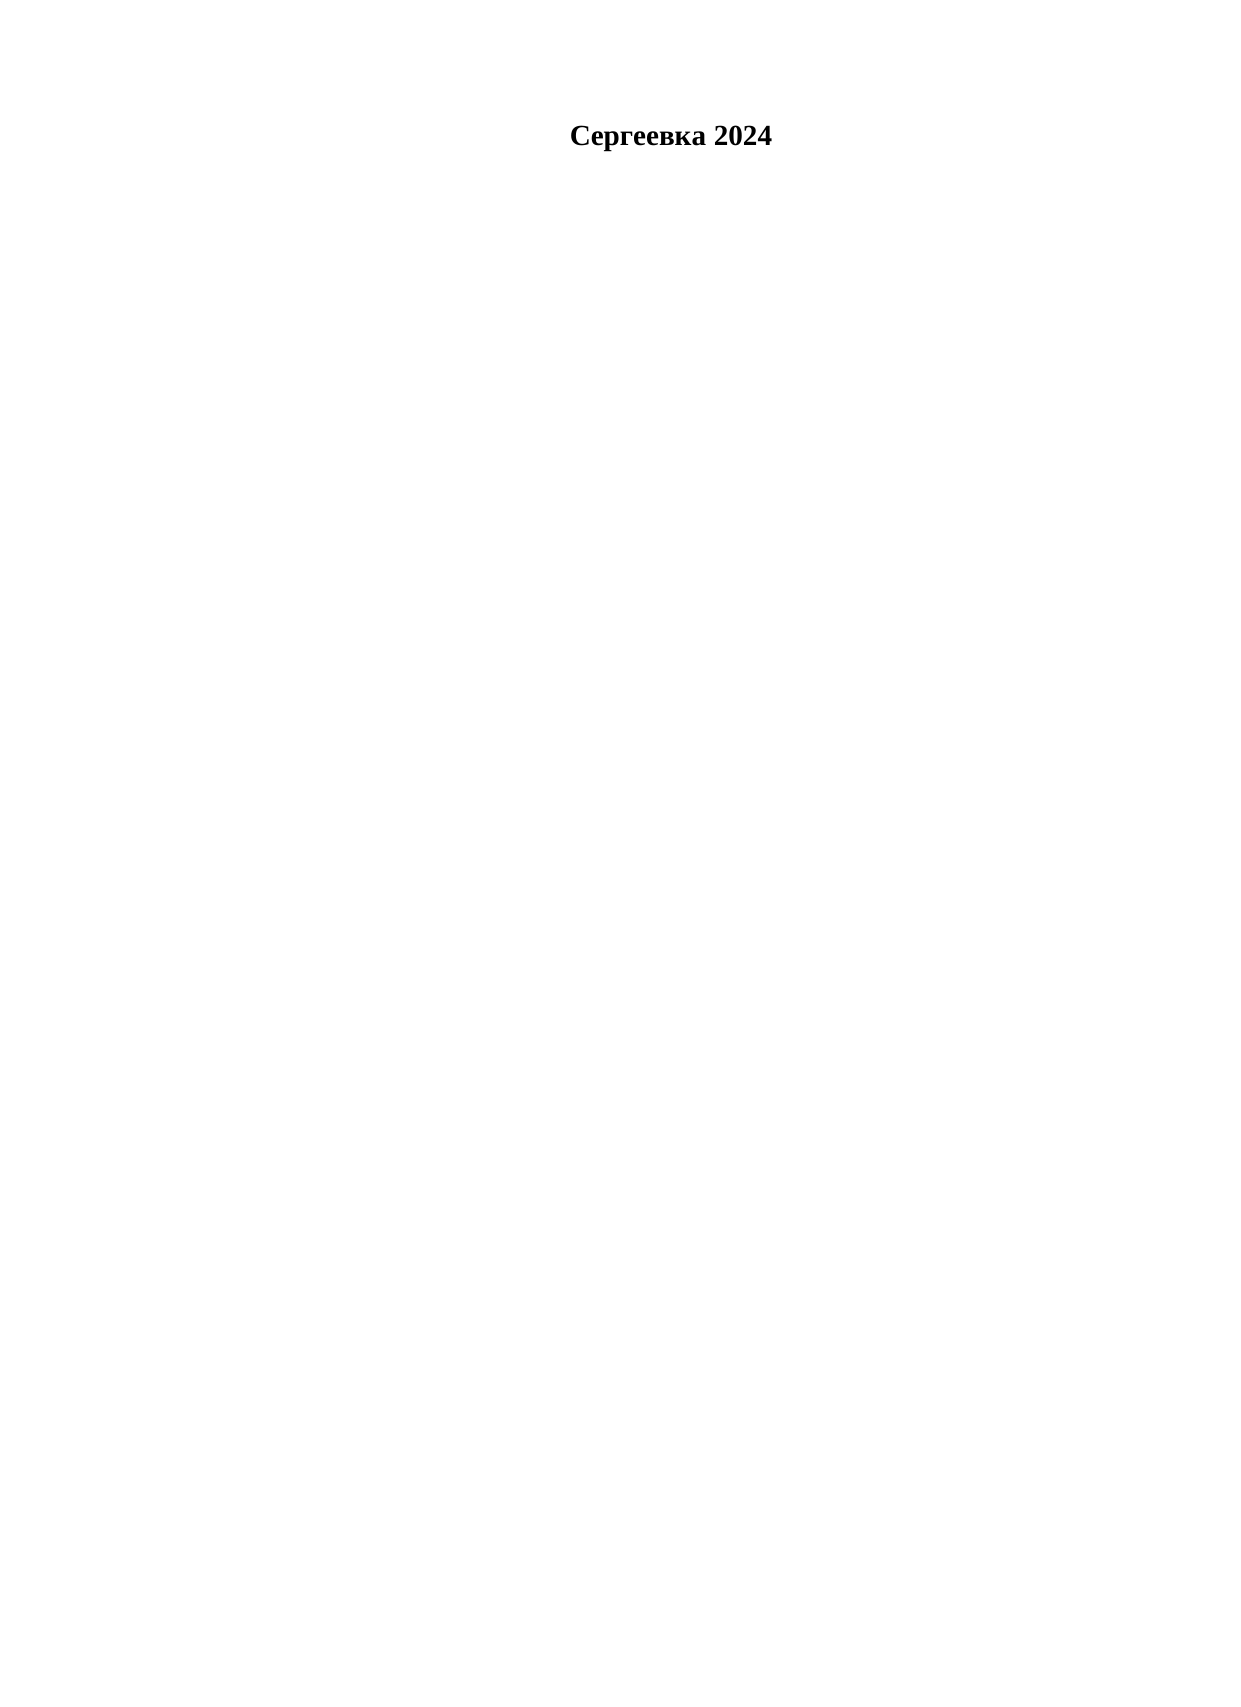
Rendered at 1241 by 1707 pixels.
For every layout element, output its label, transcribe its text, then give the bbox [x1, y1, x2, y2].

text ​Сергеевка‌ 2024 [190, 118, 1152, 152]
